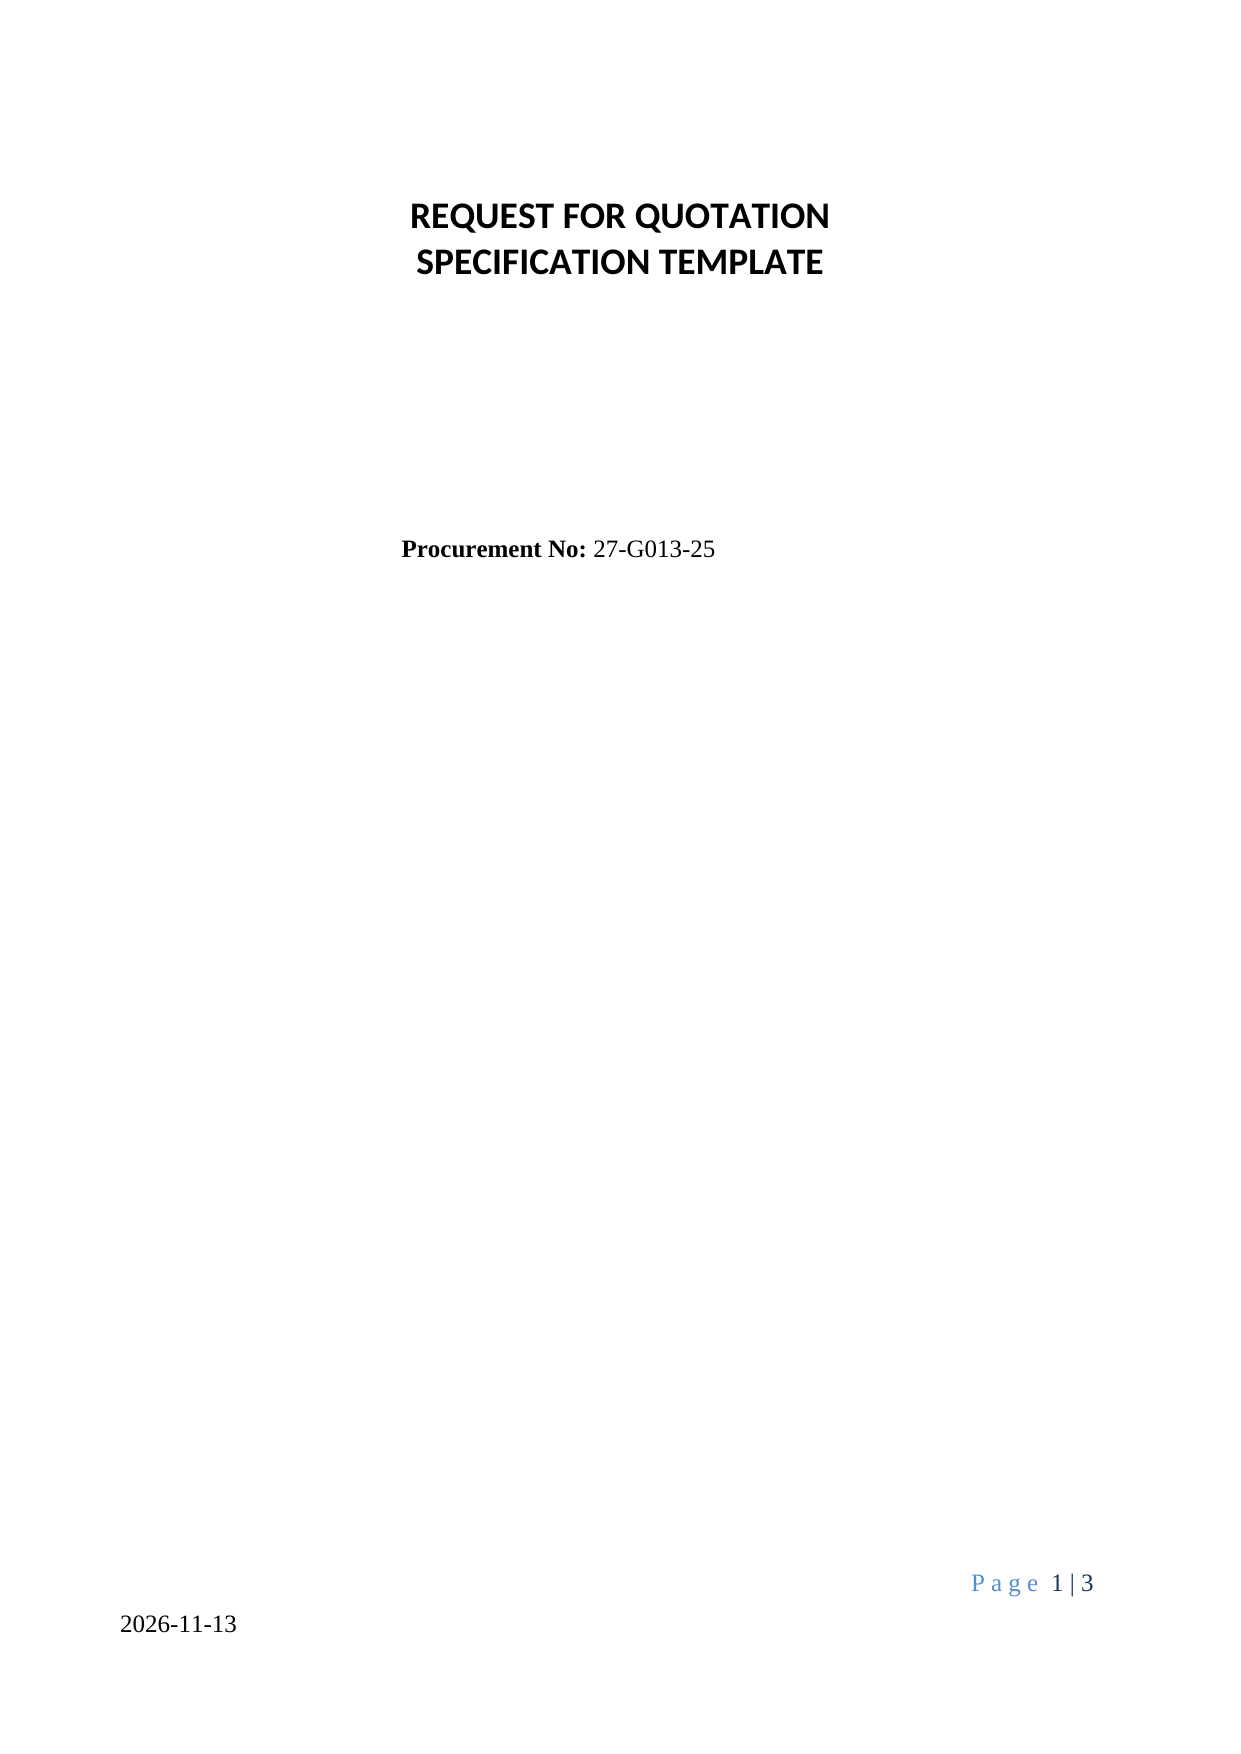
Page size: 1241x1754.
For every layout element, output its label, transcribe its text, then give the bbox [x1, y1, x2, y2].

text REQUEST FOR QUOTATION SPECIFICATION TEMPLATE [120, 192, 1120, 284]
text Procurement No: 27-G013-25 [120, 534, 1120, 563]
